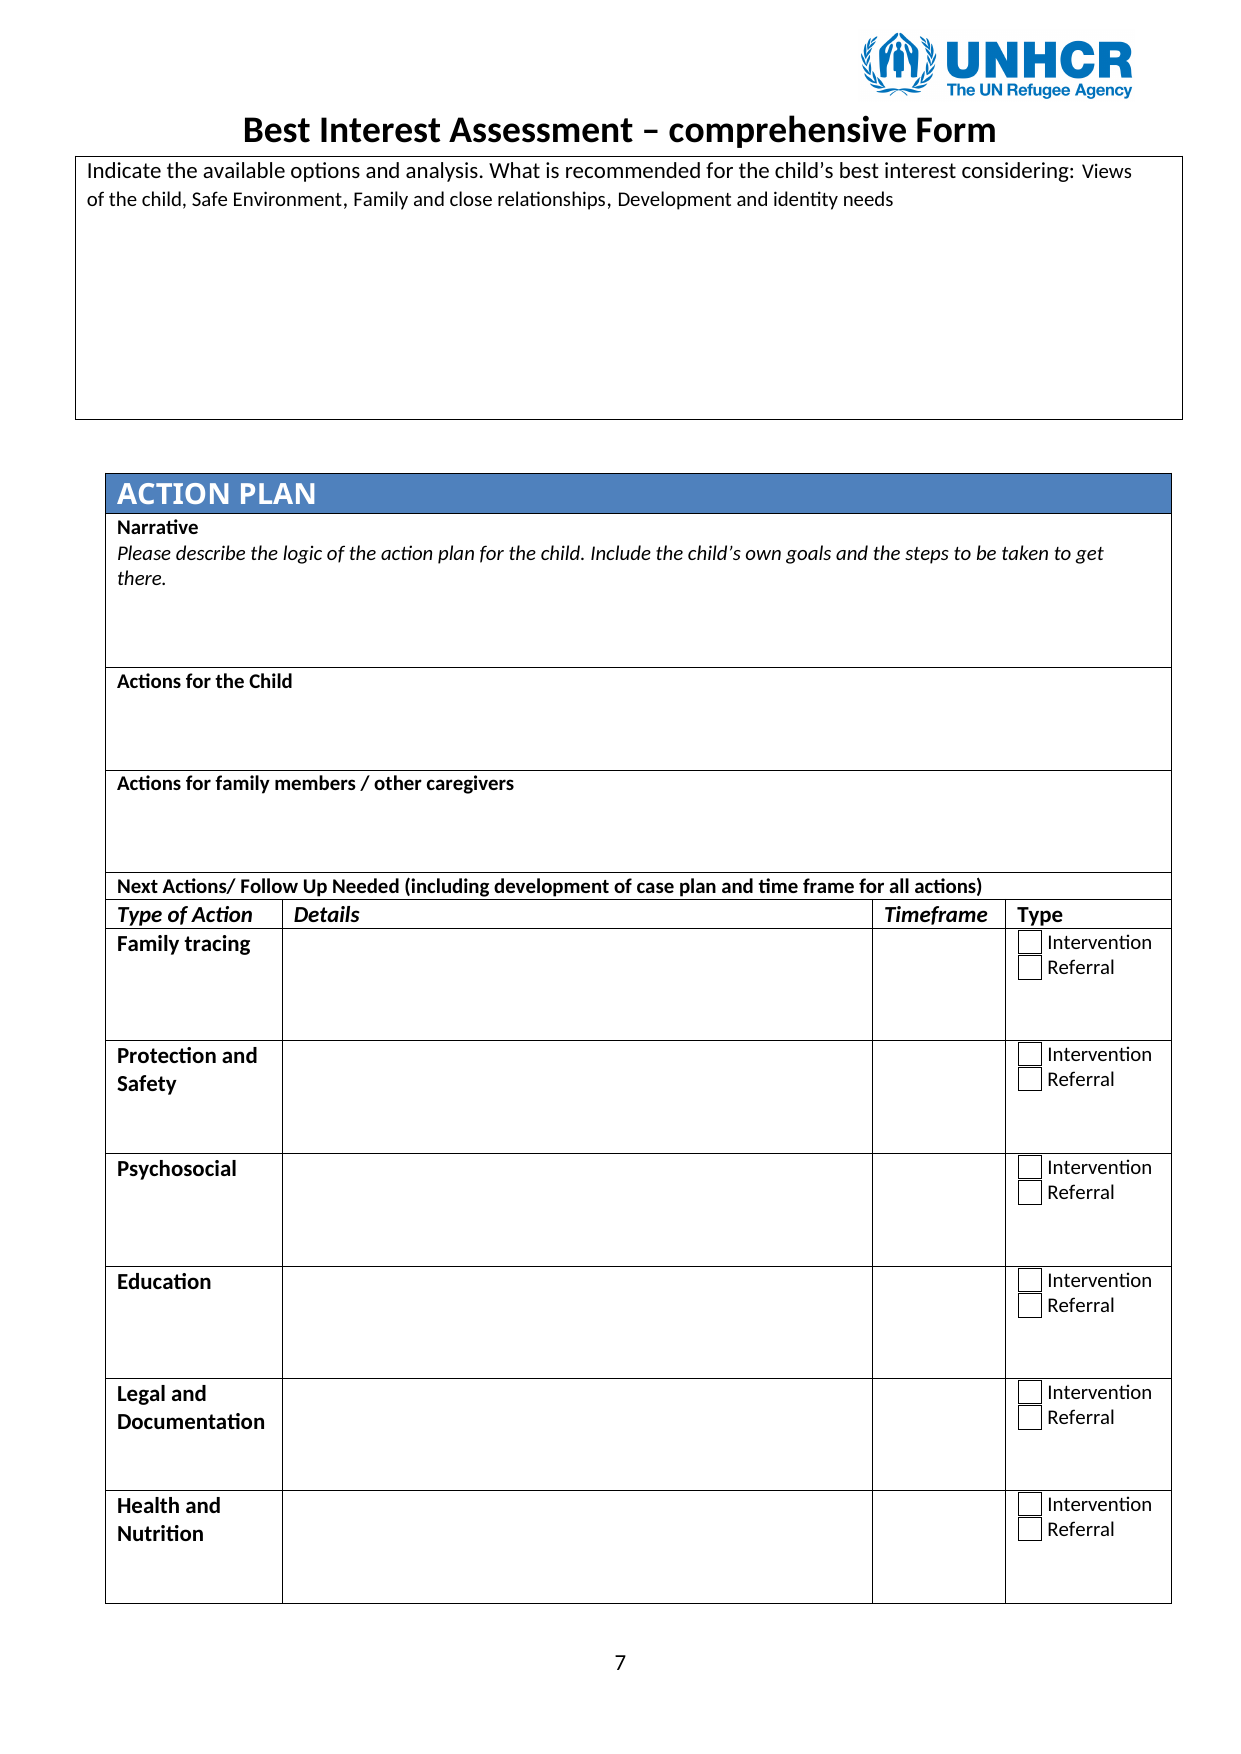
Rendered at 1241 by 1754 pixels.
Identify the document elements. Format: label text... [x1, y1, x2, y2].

table_cell Intervention Referral [1006, 1041, 1171, 1153]
table_cell Actions for family members / other caregivers [106, 771, 1171, 872]
table_cell [283, 1491, 872, 1603]
table_cell Protection and Safety [106, 1041, 282, 1153]
table_cell Details [283, 900, 872, 928]
table_cell [873, 1041, 1005, 1153]
table_cell [873, 929, 1005, 1040]
table_cell Intervention Referral [1006, 929, 1171, 1040]
table_cell Intervention Referral [1006, 1379, 1171, 1490]
table_cell Legal and Documentation [106, 1379, 282, 1490]
table_cell Type of Action [106, 900, 282, 928]
table_cell Actions for the Child [106, 668, 1171, 769]
table_cell [873, 1491, 1005, 1603]
table_cell [283, 1041, 872, 1153]
picture [858, 29, 1136, 102]
table_cell [283, 1379, 872, 1490]
table_cell [873, 1267, 1005, 1378]
table_cell Type [1006, 900, 1171, 928]
table_cell [283, 1154, 872, 1266]
table_cell [283, 929, 872, 1040]
table_cell Next Actions/ Follow Up Needed (including development of case plan and time frame for all actions) [106, 873, 1171, 899]
table_header [1150, 157, 1182, 418]
table_cell Education [106, 1267, 282, 1378]
table_cell Family tracing [106, 929, 282, 1040]
table_cell Intervention Referral [1006, 1267, 1171, 1378]
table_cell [1006, 1491, 1171, 1603]
table_cell [283, 1267, 872, 1378]
table_cell Narrative Please describe the logic of the action plan for the child. Include the child’s own goals and the steps to be taken to get there. [106, 514, 1171, 667]
table_cell Timeframe [873, 900, 1005, 928]
table_cell [873, 1379, 1005, 1490]
table_header Indicate the available options and analysis. What is recommended for the child’s best interest considering: Views of the child, Safe Environment, Family and close relationships, Development and identity needs [76, 157, 1150, 418]
table_cell Health and Nutrition [106, 1491, 282, 1603]
table_header ACTION PLAN [106, 474, 1171, 513]
table_cell [873, 1154, 1005, 1266]
table_cell Psychosocial [106, 1154, 282, 1266]
table_cell Intervention Referral [1006, 1154, 1171, 1266]
